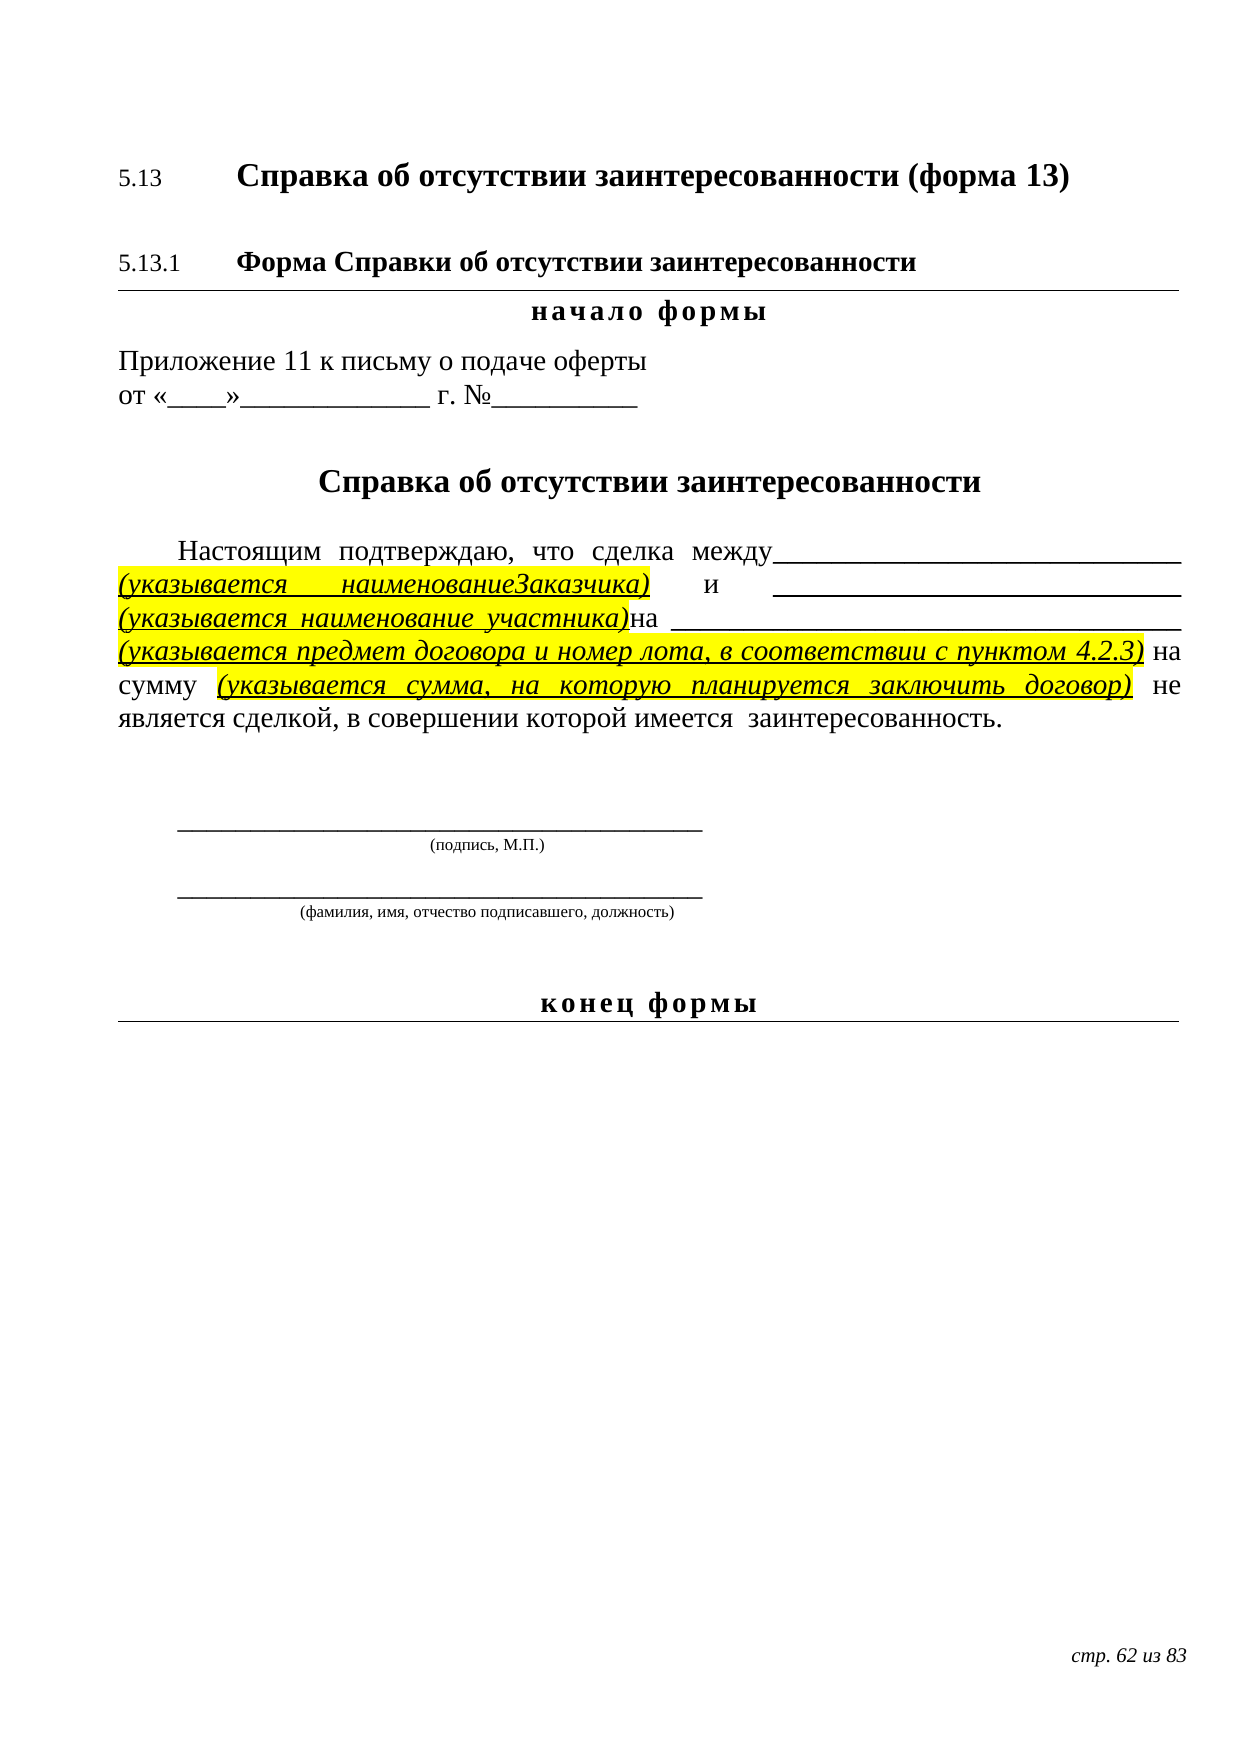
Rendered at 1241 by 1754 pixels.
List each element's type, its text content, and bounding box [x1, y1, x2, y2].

text (подпись, М.П.) [118, 834, 797, 868]
text Приложение 11 к письму о подаче оферты от «____»_____________ г. №__________ [118, 343, 1181, 411]
text ____________________________________ [118, 868, 1181, 902]
subtitle Справка об отсутствии заинтересованности (форма 13) [118, 156, 1181, 194]
list Форма Справки об отсутствии заинтересованности [118, 244, 1181, 277]
text ____________________________________ [118, 801, 1181, 834]
text конец формы [118, 986, 1179, 1021]
text Настоящим подтверждаю, что сделка между____________________________ (указывается наименованиеЗаказчика) и ____________________________ (указывается наименование участника)на ___________________________________ (указывается предмет договора и номер лота, в соответствии с пунктом 4.2.3) на сумму (указывается сумма, на которую планируется заключить договор) не является сделкой, в совершении которой имеется заинтересованность. [118, 533, 1181, 734]
text начало формы [118, 291, 1179, 327]
text (фамилия, имя, отчество подписавшего, должность) [118, 902, 797, 935]
text Справка об отсутствии заинтересованности [118, 461, 1181, 499]
